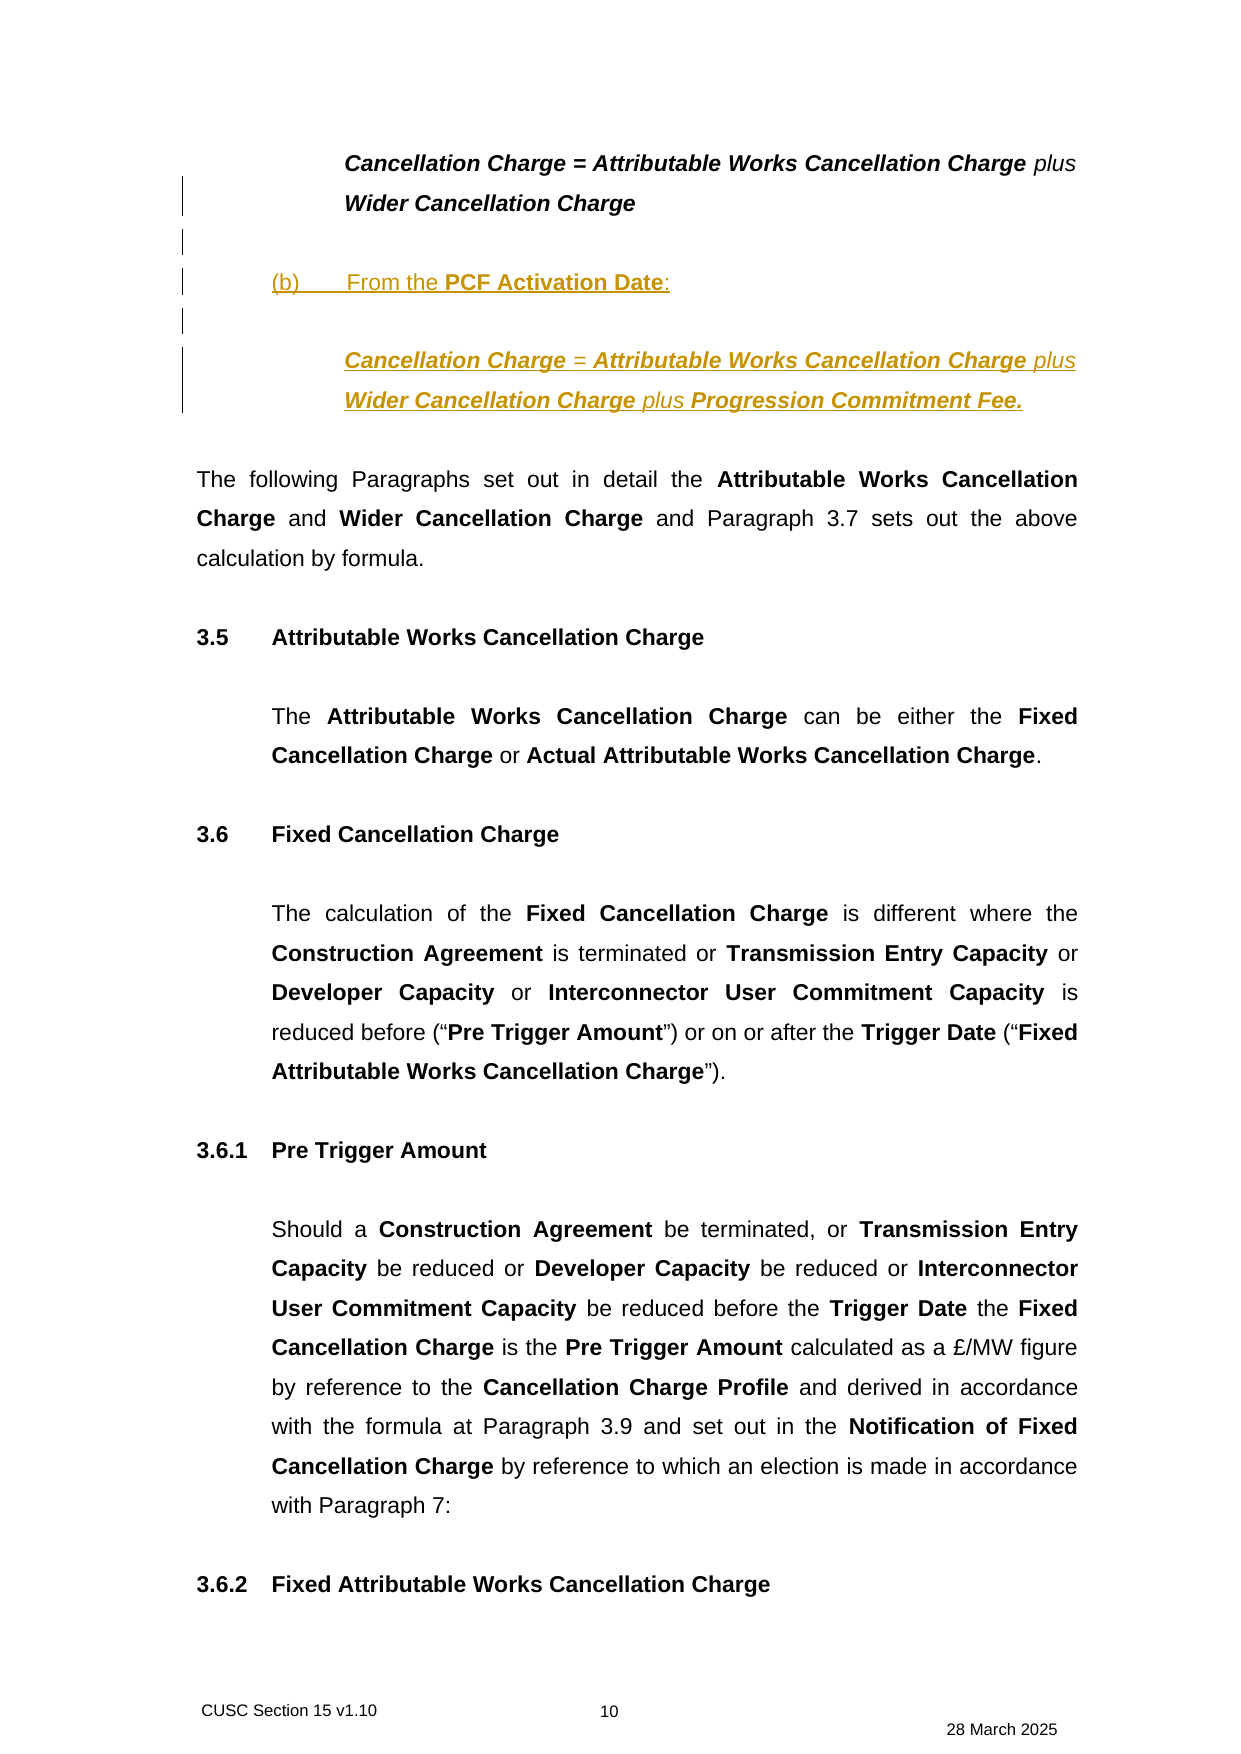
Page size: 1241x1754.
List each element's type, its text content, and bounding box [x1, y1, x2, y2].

list Fixed Attributable Works Cancellation Charge [196, 1571, 1078, 1598]
list Pre Trigger Amount [196, 1137, 1078, 1163]
text Should a Construction Agreement be terminated, or Transmission Entry Capacity be reduced or Developer Capacity be reduced or Interconnector User Commitment Capacity be reduced before the Trigger Date the Fixed Cancellation Charge is the Pre Trigger Amount calculated as a £/MW figure by reference to the Cancellation Charge Profile and derived in accordance with the formula at Paragraph 3.9 and set out in the Notification of Fixed Cancellation Charge by reference to which an election is made in accordance with Paragraph 7: [271, 1216, 1078, 1519]
text The calculation of the Fixed Cancellation Charge is different where the Construction Agreement is terminated or Transmission Entry Capacity or Developer Capacity or Interconnector User Commitment Capacity is reduced before (“Pre Trigger Amount”) or on or after the Trigger Date (“Fixed Attributable Works Cancellation Charge”). [271, 900, 1078, 1084]
text 3.5 Attributable Works Cancellation Charge [196, 624, 1078, 650]
text The Attributable Works Cancellation Charge can be either the Fixed Cancellation Charge or Actual Attributable Works Cancellation Charge. [271, 703, 1078, 768]
text Cancellation Charge = Attributable Works Cancellation Charge plus Wider Cancellation Charge [344, 150, 1078, 216]
text The following Paragraphs set out in detail the Attributable Works Cancellation Charge and Wider Cancellation Charge and Paragraph 3.7 sets out the above calculation by formula. [196, 466, 1078, 571]
text 3.6 Fixed Cancellation Charge [196, 821, 1078, 847]
